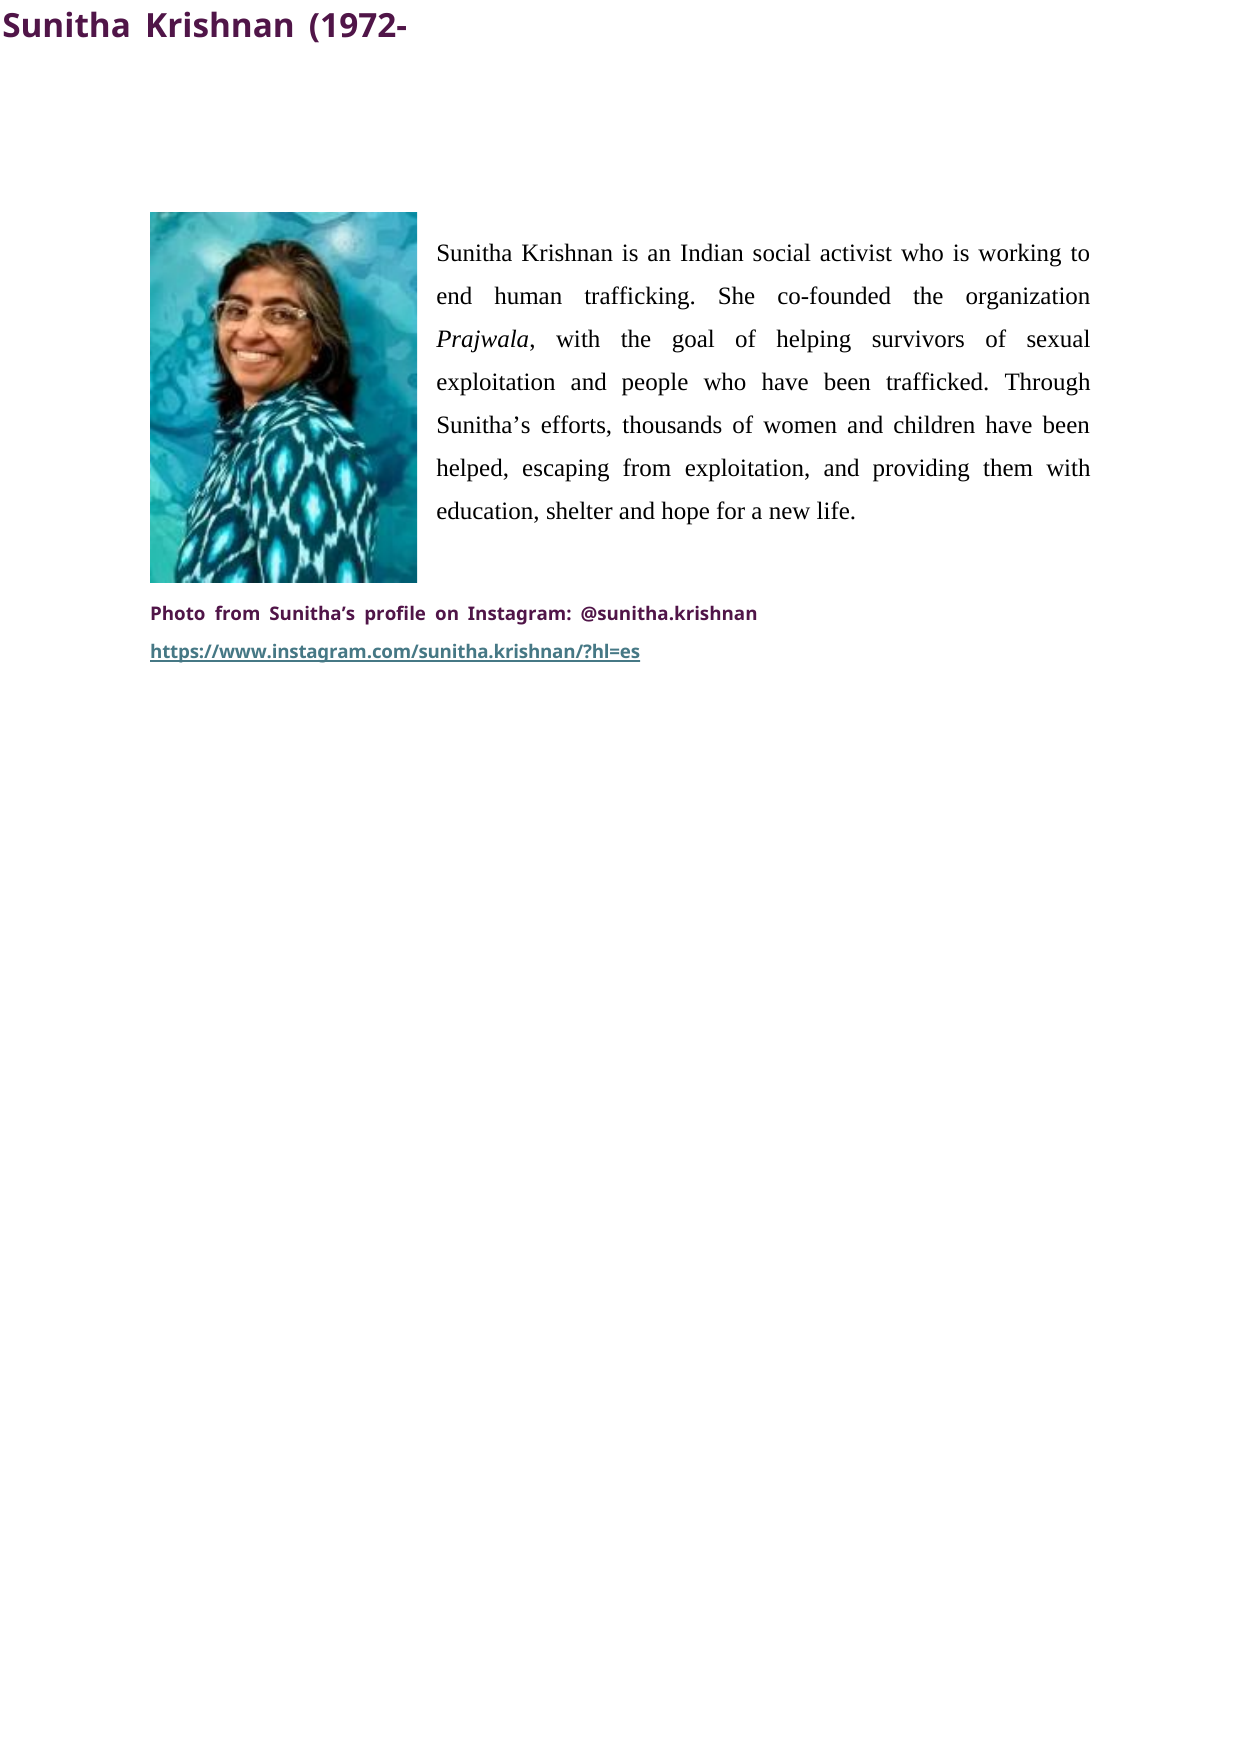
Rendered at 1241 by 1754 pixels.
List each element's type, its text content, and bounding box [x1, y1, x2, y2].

picture [150, 212, 418, 583]
text Sunitha Krishnan is an Indian social activist who is working to end human trafficking. She co-founded the organization Prajwala, with the goal of helping survivors of sexual exploitation and people who have been trafficked. Through Sunitha’s efforts, thousands of women and children have been helped, escaping from exploitation, and providing them with education, shelter and hope for a new life. [436, 238, 1091, 525]
text Photo from Sunitha’s profile on Instagram: @sunitha.krishnan https://www.instagram.com/sunitha.krishnan/?hl=es [150, 600, 1043, 664]
picture [381, 482, 388, 490]
